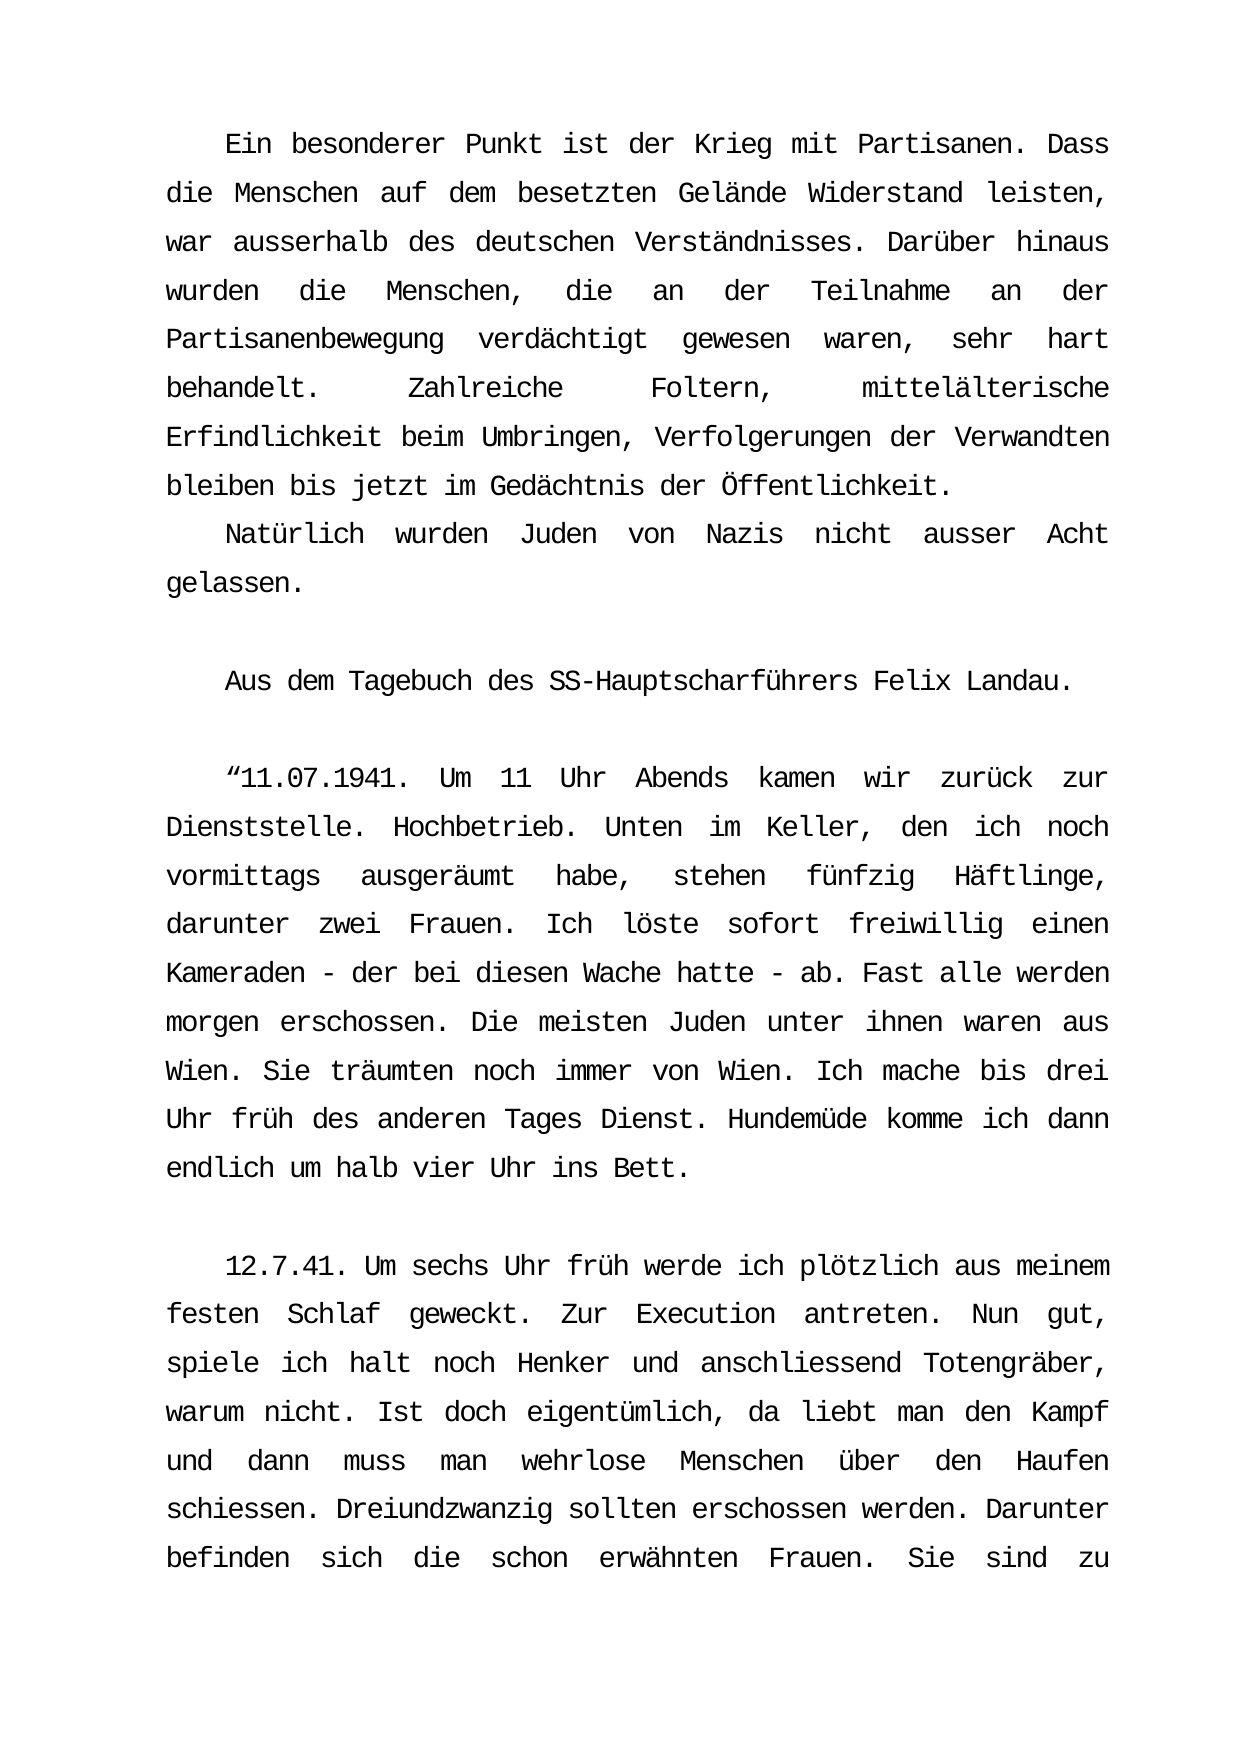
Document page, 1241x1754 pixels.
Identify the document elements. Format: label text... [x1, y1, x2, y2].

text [165, 1251, 1110, 1576]
text Ein besonderer Punkt ist der Krieg mit Partisanen. Dass die Menschen auf dem besetzten Gelände Widerstand leisten, war ausserhalb des deutschen Verständnisses. Darüber hinaus wurden die Menschen, die an der Teilnahme an der Partisanenbewegung verdächtigt gewesen waren, sehr hart behandelt. Zahlreiche Foltern, mittelälterische Erfindlichkeit beim Umbringen, Verfolgerungen der Verwandten bleiben bis jetzt im Gedächtnis der Öffentlichkeit. [165, 130, 1110, 504]
text Aus dem Tagebuch des SS-Hauptscharführers Felix Landau. [165, 666, 1110, 699]
text “11.07.1941. Um 11 Uhr Abends kamen wir zurück zur Dienststelle. Hochbetrieb. Unten im Keller, den ich noch vormittags ausgeräumt habe, stehen fünfzig Häftlinge, darunter zwei Frauen. Ich löste sofort freiwillig einen Kameraden - der bei diesen Wache hatte - ab. Fast alle werden morgen erschossen. Die meisten Juden unter ihnen waren aus Wien. Sie träumten noch immer von Wien. Ich mache bis drei Uhr früh des anderen Tages Dienst. Hundemüde komme ich dann endlich um halb vier Uhr ins Bett. [165, 764, 1110, 1186]
text Natürlich wurden Juden von Nazis nicht ausser Acht gelassen. [165, 520, 1110, 601]
